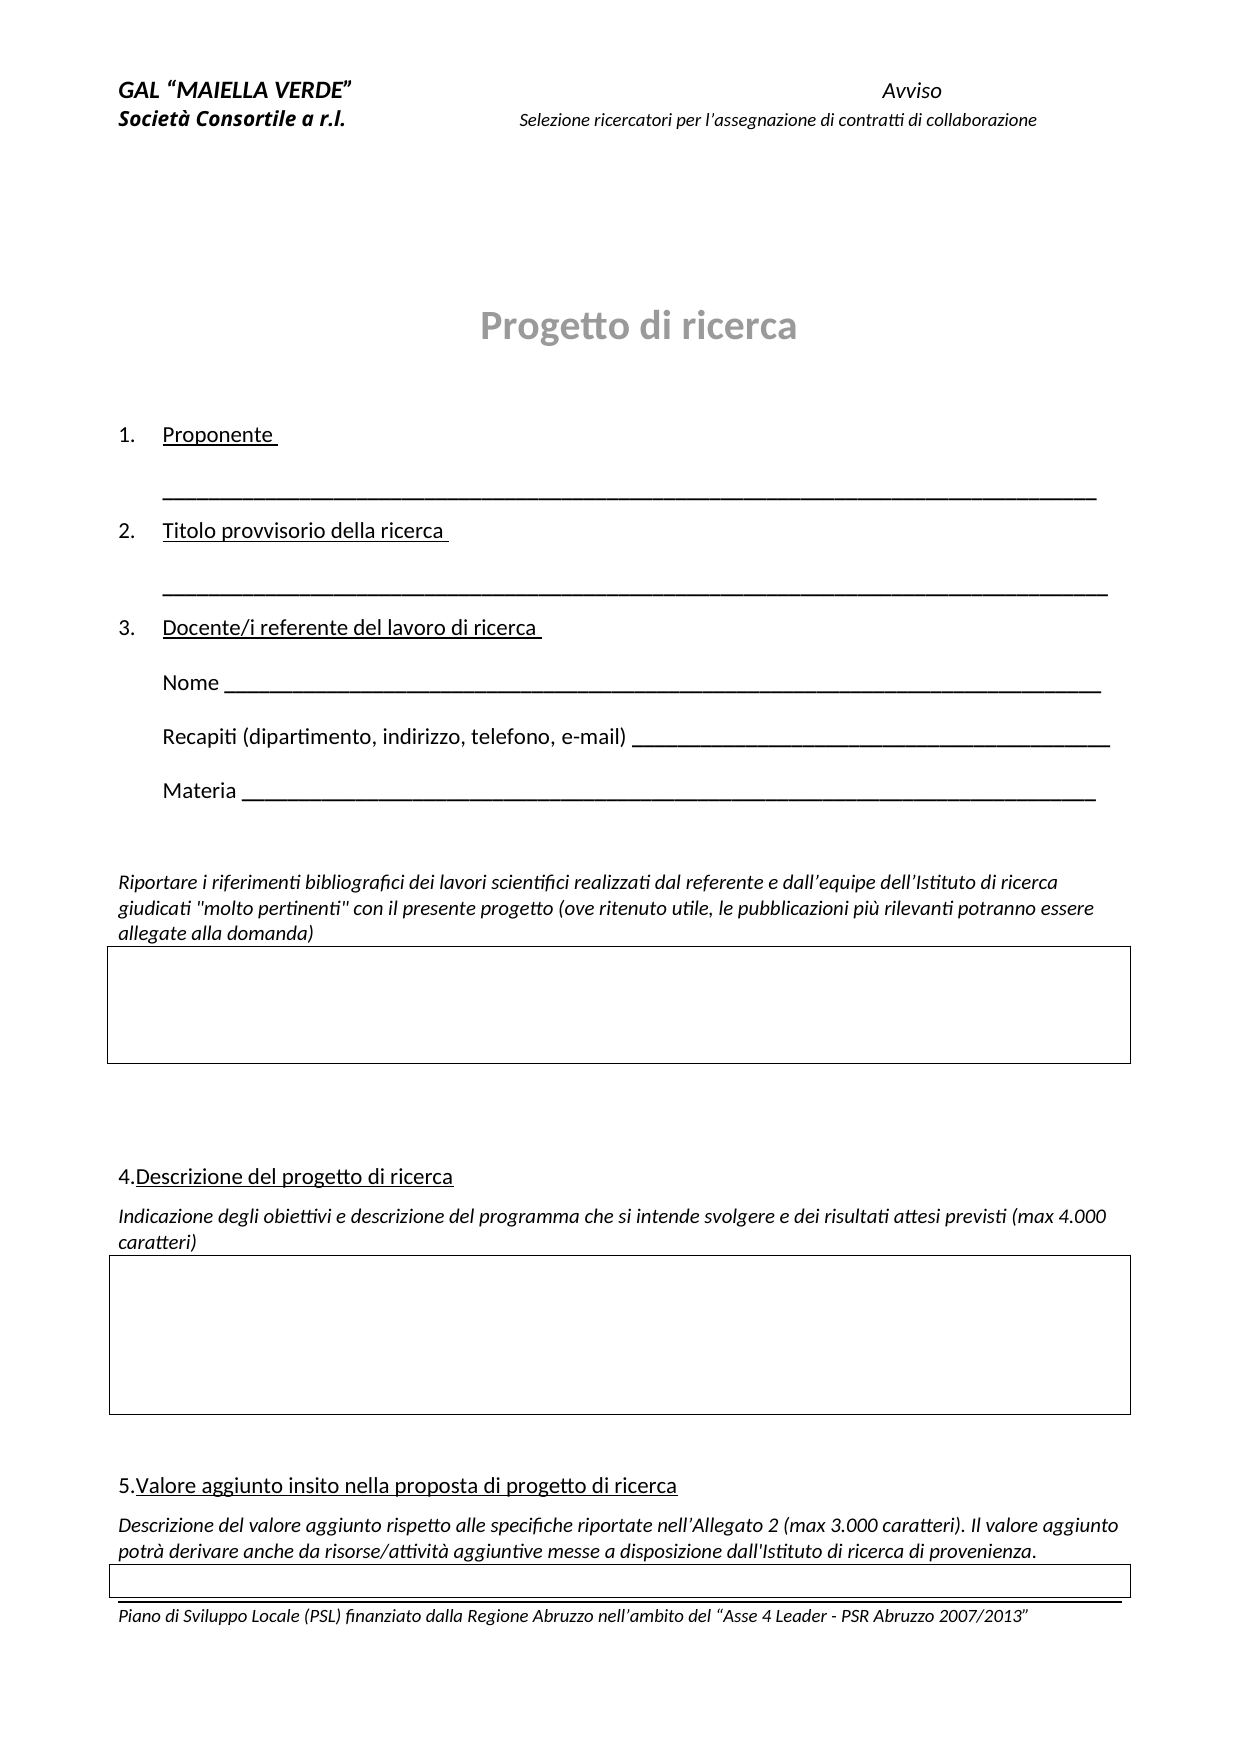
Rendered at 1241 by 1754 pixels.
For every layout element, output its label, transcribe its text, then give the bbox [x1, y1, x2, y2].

text ___________________________________________________________________________________ [162, 571, 1122, 599]
text __________________________________________________________________________________ [162, 475, 1122, 503]
text Descrizione del valore aggiunto rispetto alle specifiche riportate nell’Allegato 2 (max 3.000 caratteri). Il valore aggiunto potrà derivare anche da risorse/attività aggiuntive messe a disposizione dall'Istituto di ricerca di provenienza. [118, 1513, 1122, 1563]
list Valore aggiunto insito nella proposta di progetto di ricerca [118, 1471, 1122, 1499]
text Indicazione degli obiettivi e descrizione del programma che si intende svolgere e dei risultati attesi previsti (max 4.000 caratteri) [118, 1204, 1122, 1254]
text Riportare i riferimenti bibliografici dei lavori scientifici realizzati dal referente e dall’equipe dell’Istituto di ricerca giudicati "molto pertinenti" con il presente progetto (ove ritenuto utile, le pubblicazioni più rilevanti potranno essere allegate alla domanda) [118, 869, 1122, 946]
text Progetto di ricerca [156, 299, 1122, 350]
text Nome _____________________________________________________________________________ [162, 668, 1122, 696]
list Titolo provvisorio della ricerca [118, 517, 1122, 545]
list Descrizione del progetto di ricerca [118, 1162, 1122, 1190]
list Proponente [118, 420, 1122, 448]
list Docente/i referente del lavoro di ricerca [118, 613, 1122, 641]
text Materia ___________________________________________________________________________ [162, 777, 1122, 804]
text Recapiti (dipartimento, indirizzo, telefono, e-mail) __________________________________________ [162, 722, 1122, 750]
